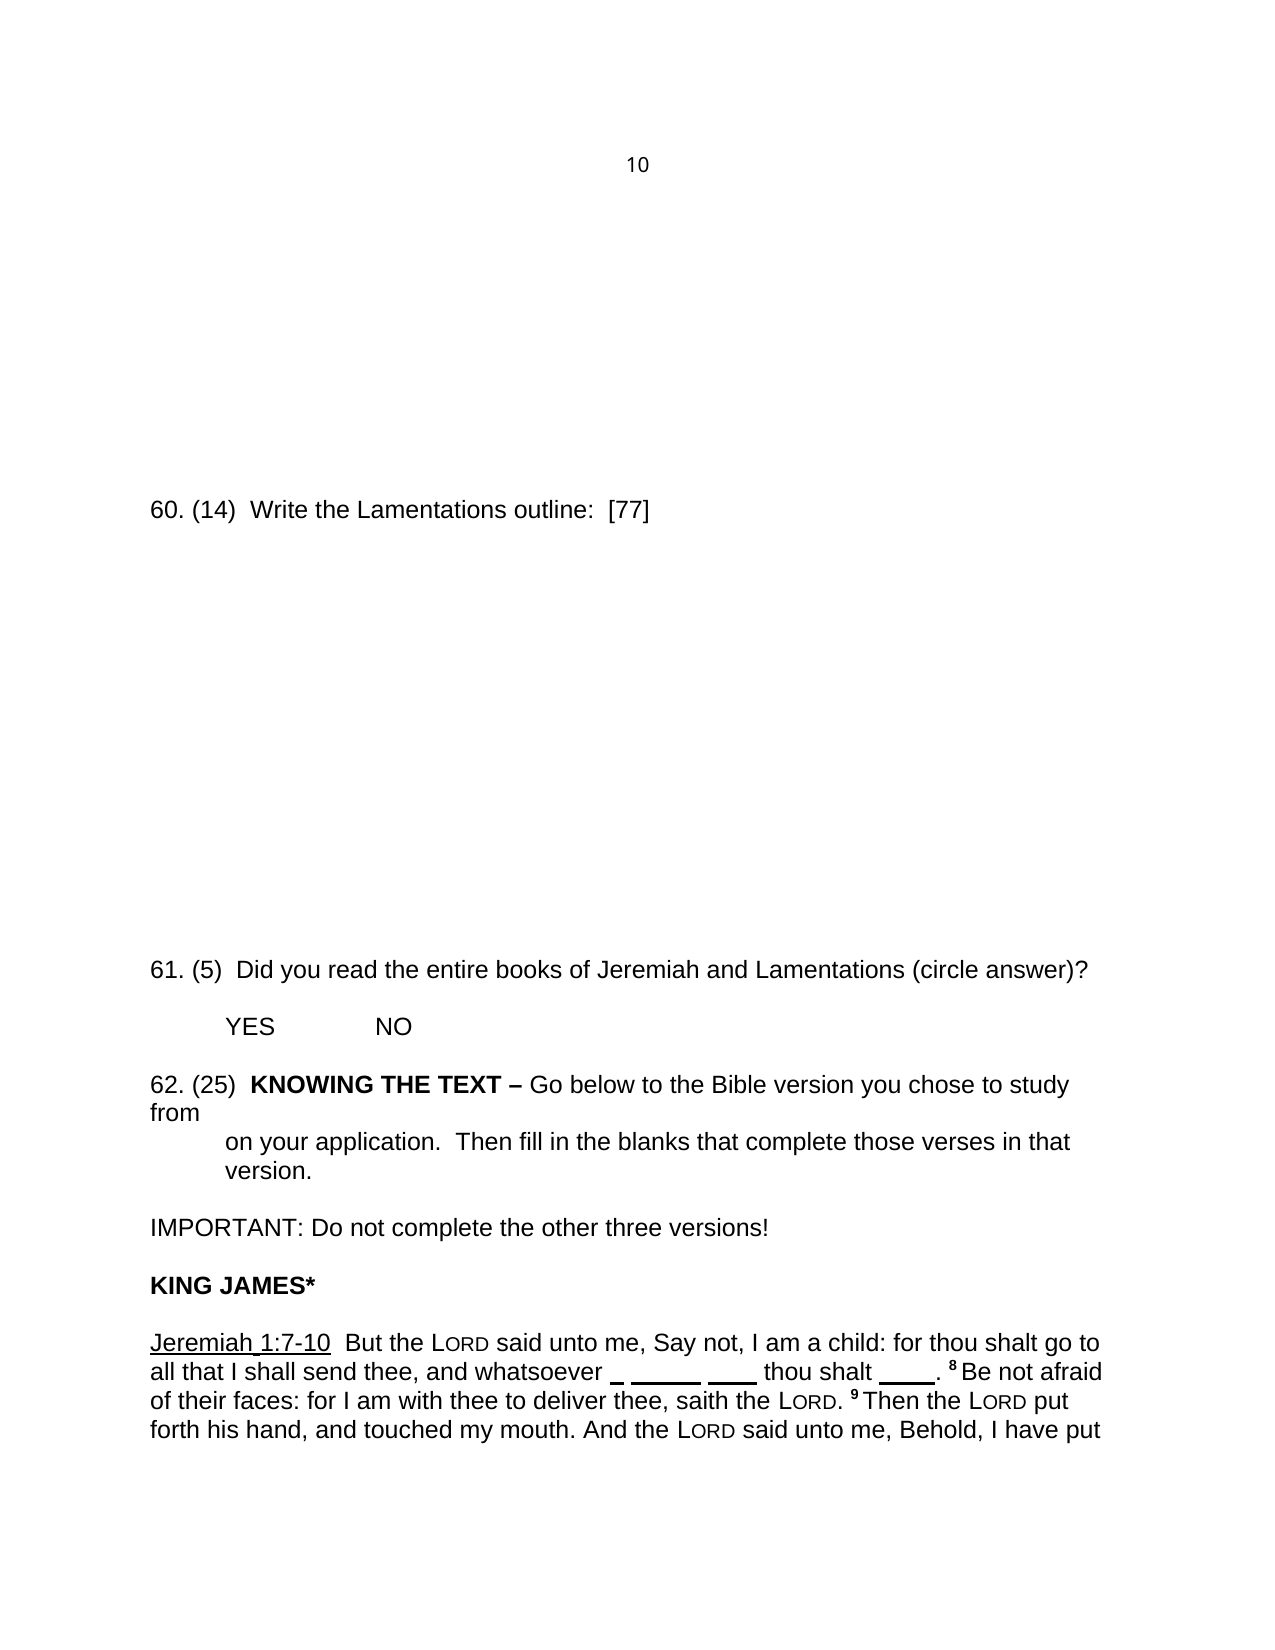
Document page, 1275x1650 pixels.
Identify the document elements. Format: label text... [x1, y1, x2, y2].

text IMPORTANT: Do not complete the other three versions! [150, 1213, 1125, 1242]
text YES NO [150, 1012, 1125, 1041]
text on your application. Then fill in the blanks that complete those verses in that version. [150, 1127, 1125, 1185]
text 62. (25) KNOWING THE TEXT – Go below to the Bible version you chose to study from [150, 1070, 1125, 1127]
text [150, 1328, 1125, 1443]
text 61. (5) Did you read the entire books of Jeremiah and Lamentations (circle answer)? [150, 955, 1125, 983]
text KING JAMES* [150, 1271, 1125, 1300]
text 60. (14) Write the Lamentations outline: [77] [150, 495, 1125, 523]
